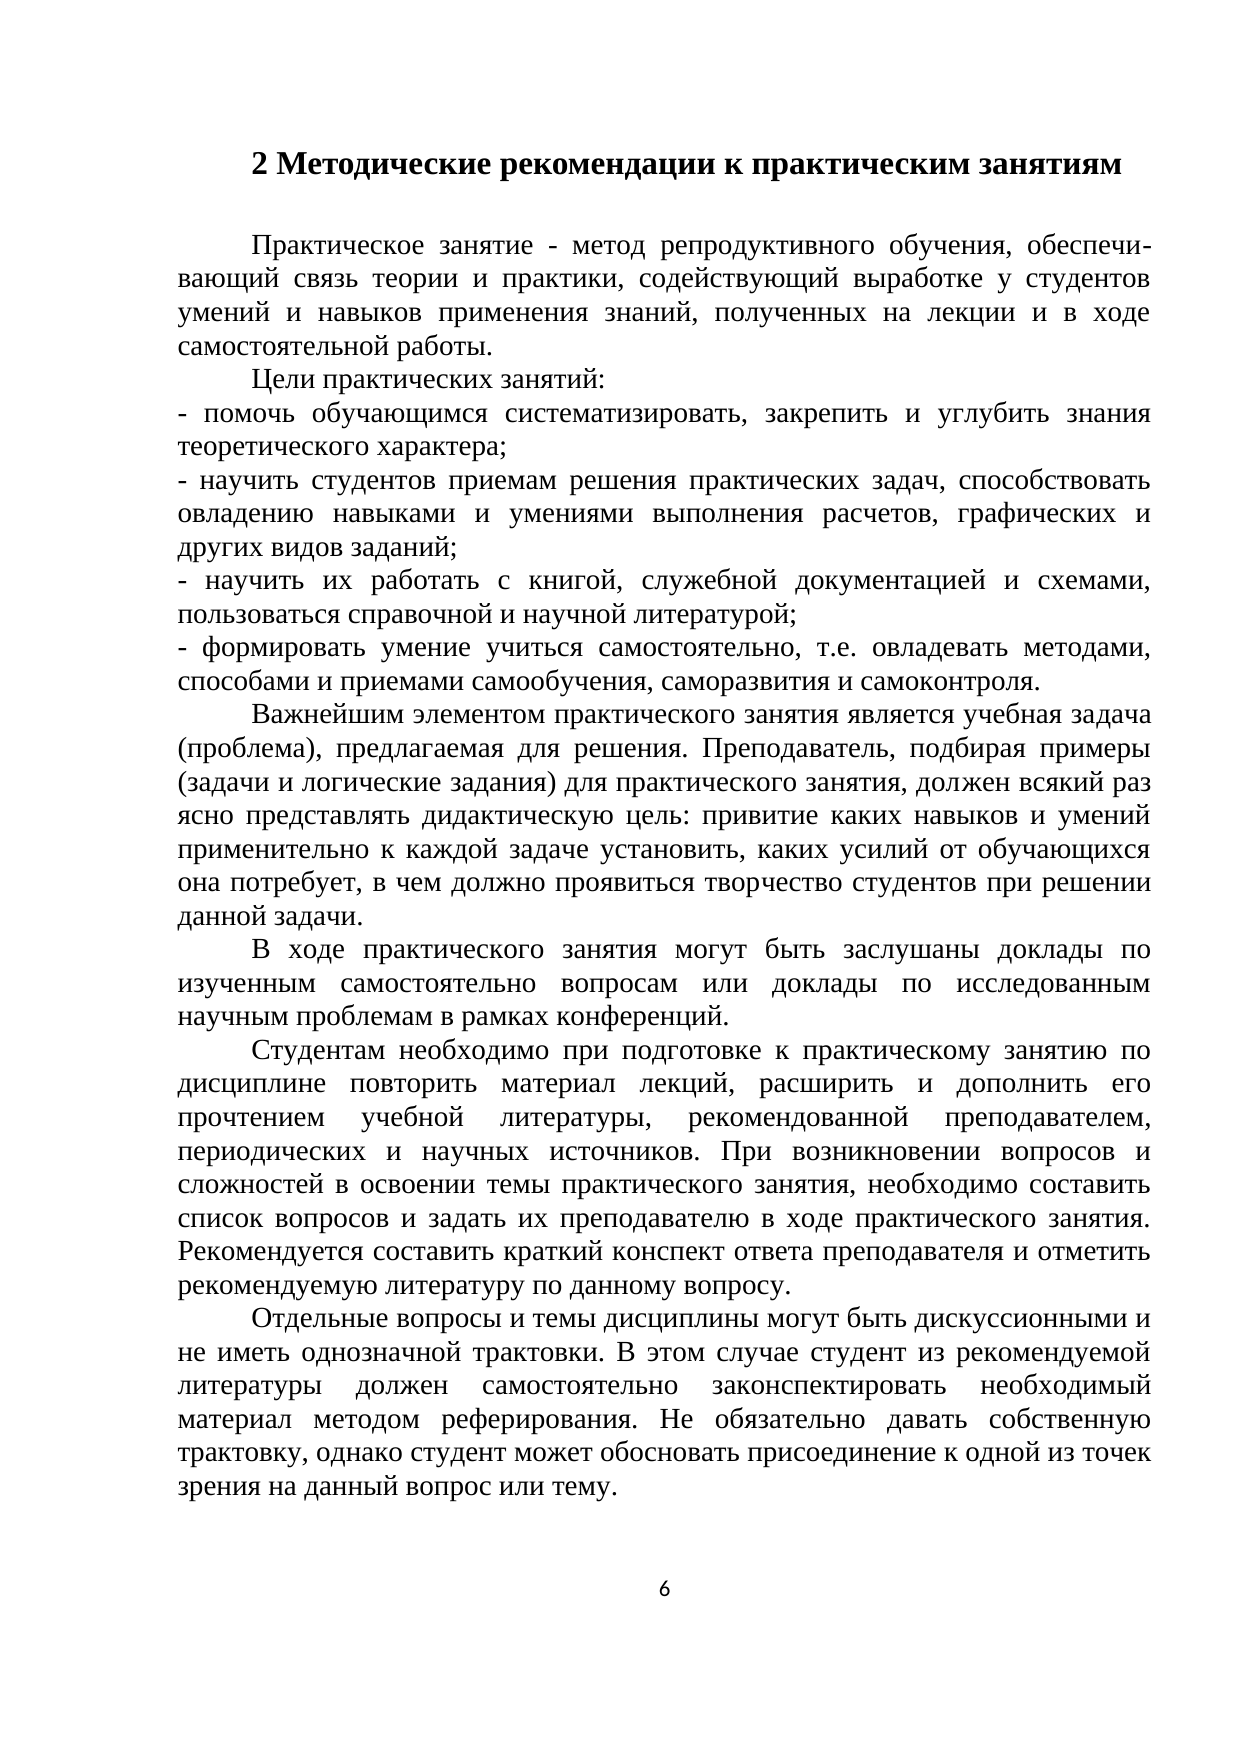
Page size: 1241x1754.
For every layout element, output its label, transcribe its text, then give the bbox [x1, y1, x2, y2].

text Студентам необходимо при подготовке к практическому занятию по дисциплине повторить материал лекций, расширить и дополнить его прочтением учебной литературы, рекомендованной преподавателем, периодических и научных источников. При возникновении вопросов и сложностей в освоении темы практического занятия, необходимо составить список вопросов и задать их преподавателю в ходе практического занятия. Рекомендуется составить краткий конспект ответа преподавателя и отметить рекомендуемую литературу по данному вопросу. [177, 1032, 1152, 1300]
text - помочь обучающимся систематизировать, закрепить и углубить знания теоретического характера; [177, 395, 1152, 462]
text Цели практических занятий: [177, 361, 1152, 395]
text Практическое занятие - метод репродуктивного обучения, обеспечивающий связь теории и практики, содействующий выработке у студентов умений и навыков применения знаний, полученных на лекции и в ходе самостоятельной работы. [177, 227, 1152, 361]
text - формировать умение учиться самостоятельно, т.е. овладевать методами, способами и приемами самообучения, саморазвития и самоконтроля. [177, 629, 1152, 697]
subtitle 2 Методические рекомендации к практическим занятиям [177, 143, 1152, 181]
text Отдельные вопросы и темы дисциплины могут быть дискуссионными и не иметь однозначной трактовки. В этом случае студент из рекомендуемой литературы должен самостоятельно законспектировать необходимый материал методом реферирования. Не обязательно давать собственную трактовку, однако студент может обосновать присоединение к одной из точек зрения на данный вопрос или тему. [177, 1300, 1152, 1502]
text В ходе практического занятия могут быть заслушаны доклады по изученным самостоятельно вопросам или доклады по исследованным научным проблемам в рамках конференций. [177, 931, 1152, 1032]
text Важнейшим элементом практического занятия является учебная задача (проблема), предлагаемая для решения. Преподаватель, подбирая примеры (задачи и логические задания) для практического занятия, должен всякий раз ясно представлять дидактическую цель: привитие каких навыков и умений применительно к каждой задаче установить, каких усилий от обучающихся она потребует, в чем должно проявиться творчество студентов при решении данной задачи. [177, 697, 1152, 931]
text - научить студентов приемам решения практических задач, способствовать овладению навыками и умениями выполнения расчетов, графических и других видов заданий; [177, 462, 1152, 562]
text - научить их работать с книгой, служебной документацией и схемами, пользоваться справочной и научной литературой; [177, 562, 1152, 629]
